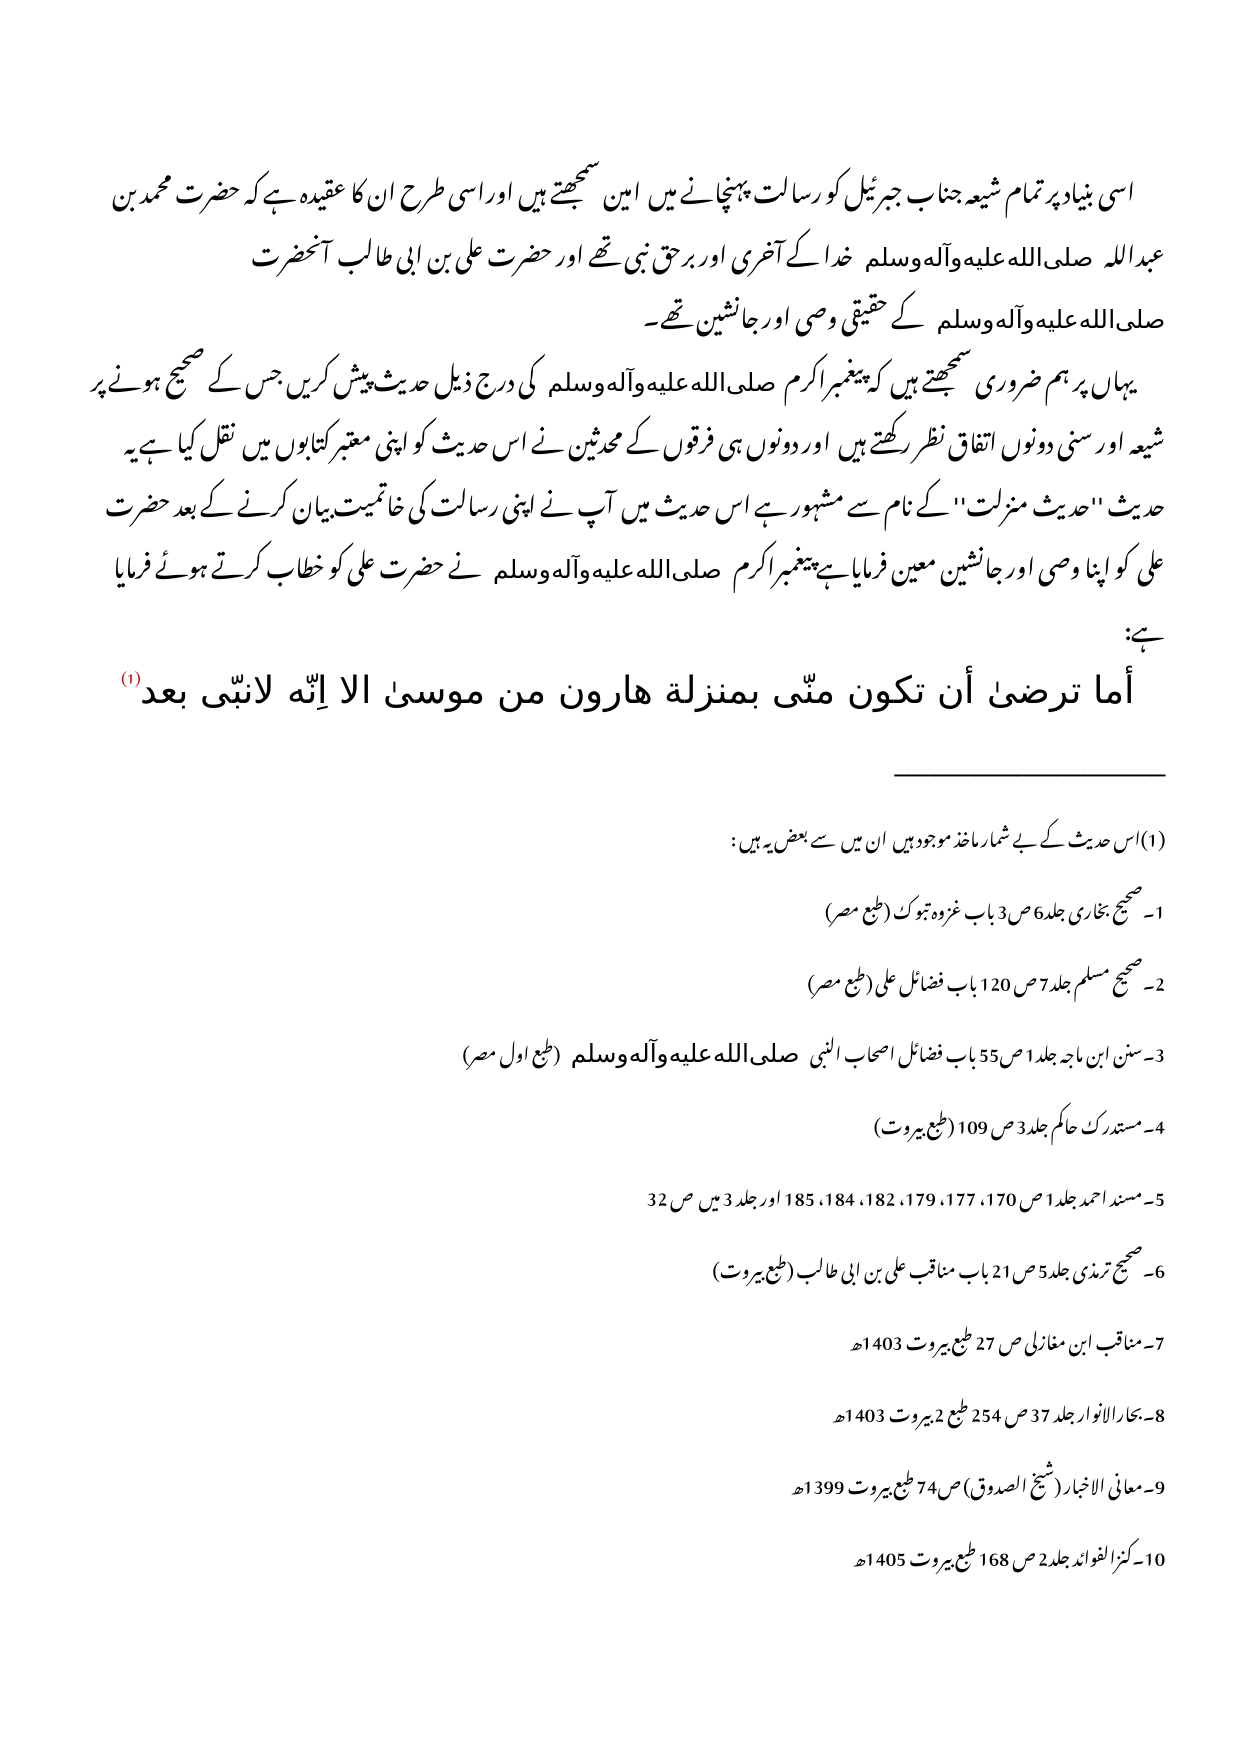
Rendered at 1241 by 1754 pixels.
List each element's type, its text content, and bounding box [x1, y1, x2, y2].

text یہاں پر ہم ضروری سمجھتے ہیں کہ پیغمبراکرم صلى‌الله‌عليه‌وآله‌وسلم کی درج ذیل حدیث پیش کریں جس کے صحیح ہونے پر شیعہ اور سنی دونوں اتفاق نظر رکھتے ہیں اور دونوں ہی فرقوں کے محدثین نے اس حدیث کو اپنی معتبر کتابوں میں نقل کیا ہے یہ حدیث ''حدیث منزلت'' کے نام سے مشہور ہے اس حدیث میں آپ نے اپنی رسالت کی خاتمیت بیان کرنے کے بعد حضرت علی ـ کو اپنا وصی اور جانشین معین فرمایاہے پیغمبراکرم صلى‌الله‌عليه‌وآله‌وسلم نے حضرت علی کو خطاب کرتے ہوئے فرمایا ہے: [75, 344, 1165, 656]
text 4۔مستدرک حاکم جلد3 ص 109 (طبع بیروت) [75, 1099, 1165, 1146]
text 10۔کنزالفوائد جلد2 ص 168 طبع بیروت 1405ھ [75, 1530, 1165, 1577]
text 5۔مسند احمد جلد1 ص 170، 177، 179، 182، 184، 185 اور جلد 3 میں ص 32 [75, 1171, 1165, 1218]
text اسی بنیاد پر تمام شیعہ جناب جبرئیل کو رسالت پہنچانے میں امین سمجھتے ہیں اوراسی طرح ان کا عقیدہ ہے کہ حضرت محمد بن عبداللہ صلى‌الله‌عليه‌وآله‌وسلم خدا کے آخری اور برحق نبی تھے اور حضرت علی بن ابی طالب ـ آنحضرت صلى‌الله‌عليه‌وآله‌وسلم کے حقیقی وصی اور جانشین تھے۔ [75, 156, 1165, 344]
text 3۔سنن ابن ماجہ جلد1 ص55 باب فضائل اصحاب النبی صلى‌الله‌عليه‌وآله‌وسلم (طبع اول مصر) [75, 1027, 1165, 1074]
text 6۔صحیح ترمذی جلد5 ص21 باب مناقب علی بن ابی طالب (طبع بیروت) [75, 1243, 1165, 1289]
text 1۔صحیح بخاری جلد6 ص3 باب غزوہ تبوک (طبع مصر) [75, 883, 1165, 930]
text 2۔صحیح مسلم جلد7 ص 120 باب فضائل علی (طبع مصر) [75, 955, 1165, 1002]
text أما ترضیٰ أن تکون منّى بمنزلة هارون من موسیٰ الا اِنّه لانبّى بعد(1) [75, 656, 1165, 719]
text 7۔مناقب ابن مغازلی ص 27 طبع بیروت 1403ھ [75, 1314, 1165, 1361]
text 8۔بحارالانوار جلد 37 ص 254 طبع 2 بیروت 1403ھ [75, 1386, 1165, 1433]
text ____________________ [75, 719, 1165, 786]
text (1)اس حدیث کے بے شمار ماخذ موجود ہیں ان میں سے بعض یہ ہیں : [75, 811, 1165, 858]
text 9۔معانی الاخبار (شیخ الصدوق) ص74 طبع بیروت 1399ھ [75, 1458, 1165, 1505]
